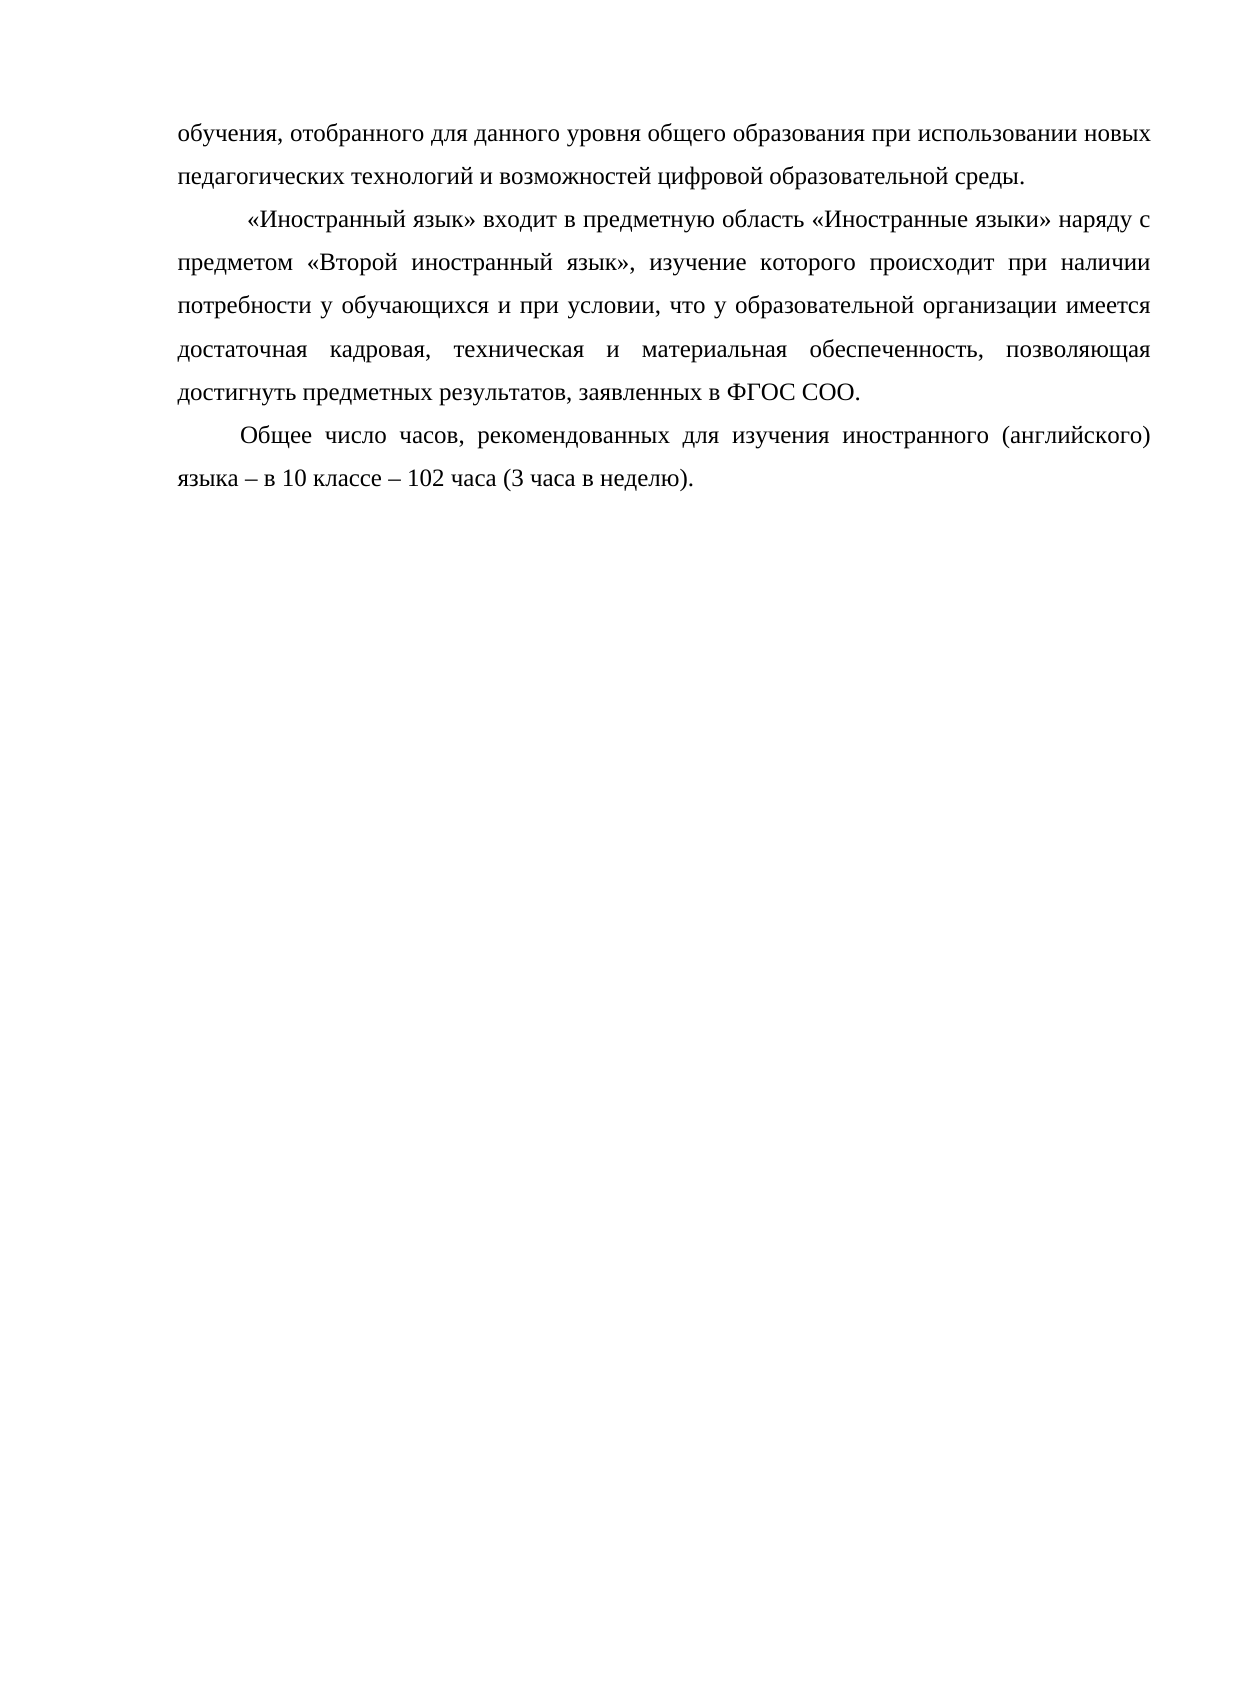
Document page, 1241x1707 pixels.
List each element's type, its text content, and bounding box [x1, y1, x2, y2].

text ‌Общее число часов, рекомендованных для изучения иностранного (английского) языка – в 10 классе – 102 часа (3 часа в неделю).‌‌ [177, 420, 1152, 492]
text «Иностранный язык» входит в предметную область «Иностранные языки» наряду с предметом «Второй иностранный язык», изучение которого происходит при наличии потребности у обучающихся и при условии, что у образовательной организации имеется достаточная кадровая, техническая и материальная обеспеченность, позволяющая достигнуть предметных результатов, заявленных в ФГОС СОО. [177, 204, 1152, 406]
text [177, 118, 1152, 190]
